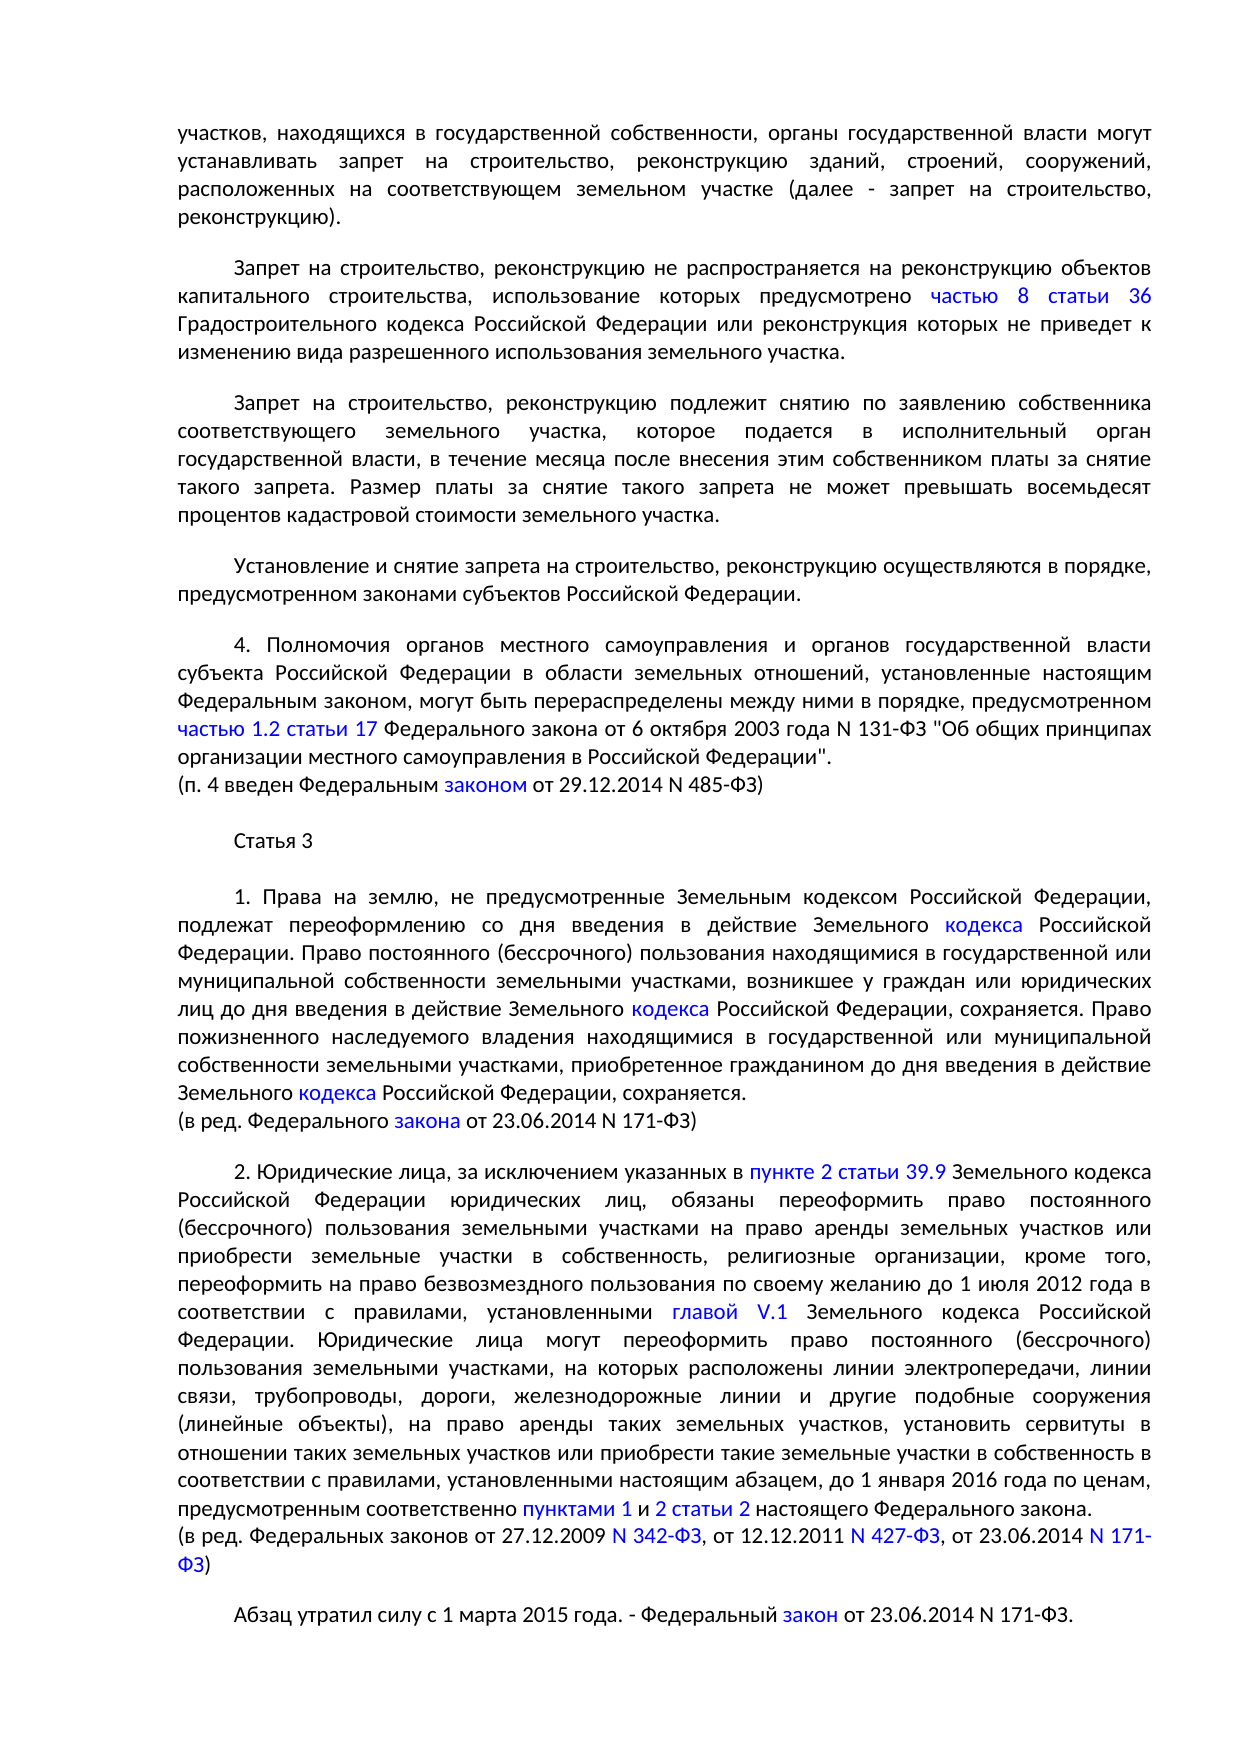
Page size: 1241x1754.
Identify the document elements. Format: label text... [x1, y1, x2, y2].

text Запрет на строительство, реконструкцию подлежит снятию по заявлению собственника соответствующего земельного участка, которое подается в исполнительный орган государственной власти, в течение месяца после внесения этим собственником платы за снятие такого запрета. Размер платы за снятие такого запрета не может превышать восемьдесят процентов кадастровой стоимости земельного участка. [177, 388, 1152, 528]
text 4. Полномочия органов местного самоуправления и органов государственной власти субъекта Российской Федерации в области земельных отношений, установленные настоящим Федеральным законом, могут быть перераспределены между ними в порядке, предусмотренном частью 1.2 статьи 17 Федерального закона от 6 октября 2003 года N 131-ФЗ "Об общих принципах организации местного самоуправления в Российской Федерации". [177, 630, 1152, 770]
text Установление и снятие запрета на строительство, реконструкцию осуществляются в порядке, предусмотренном законами субъектов Российской Федерации. [177, 551, 1152, 607]
text Статья 3 [177, 826, 1152, 854]
text (в ред. Федерального закона от 23.06.2014 N 171-ФЗ) [177, 1106, 1152, 1134]
text 2. Юридические лица, за исключением указанных в пункте 2 статьи 39.9 Земельного кодекса Российской Федерации юридических лиц, обязаны переоформить право постоянного (бессрочного) пользования земельными участками на право аренды земельных участков или приобрести земельные участки в собственность, религиозные организации, кроме того, переоформить на право безвозмездного пользования по своему желанию до 1 июля 2012 года в соответствии с правилами, установленными главой V.1 Земельного кодекса Российской Федерации. Юридические лица могут переоформить право постоянного (бессрочного) пользования земельными участками, на которых расположены линии электропередачи, линии связи, трубопроводы, дороги, железнодорожные линии и другие подобные сооружения (линейные объекты), на право аренды таких земельных участков, установить сервитуты в отношении таких земельных участков или приобрести такие земельные участки в собственность в соответствии с правилами, установленными настоящим абзацем, до 1 января 2016 года по ценам, предусмотренным соответственно пунктами 1 и 2 статьи 2 настоящего Федерального закона. [177, 1157, 1152, 1522]
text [177, 118, 1152, 230]
text 1. Права на землю, не предусмотренные Земельным кодексом Российской Федерации, подлежат переоформлению со дня введения в действие Земельного кодекса Российской Федерации. Право постоянного (бессрочного) пользования находящимися в государственной или муниципальной собственности земельными участками, возникшее у граждан или юридических лиц до дня введения в действие Земельного кодекса Российской Федерации, сохраняется. Право пожизненного наследуемого владения находящимися в государственной или муниципальной собственности земельными участками, приобретенное гражданином до дня введения в действие Земельного кодекса Российской Федерации, сохраняется. [177, 882, 1152, 1106]
text Абзац утратил силу с 1 марта 2015 года. - Федеральный закон от 23.06.2014 N 171-ФЗ. [177, 1601, 1152, 1629]
text (в ред. Федеральных законов от 27.12.2009 N 342-ФЗ, от 12.12.2011 N 427-ФЗ, от 23.06.2014 N 171-ФЗ) [177, 1522, 1152, 1578]
text Запрет на строительство, реконструкцию не распространяется на реконструкцию объектов капитального строительства, использование которых предусмотрено частью 8 статьи 36 Градостроительного кодекса Российской Федерации или реконструкция которых не приведет к изменению вида разрешенного использования земельного участка. [177, 253, 1152, 365]
text (п. 4 введен Федеральным законом от 29.12.2014 N 485-ФЗ) [177, 770, 1152, 798]
